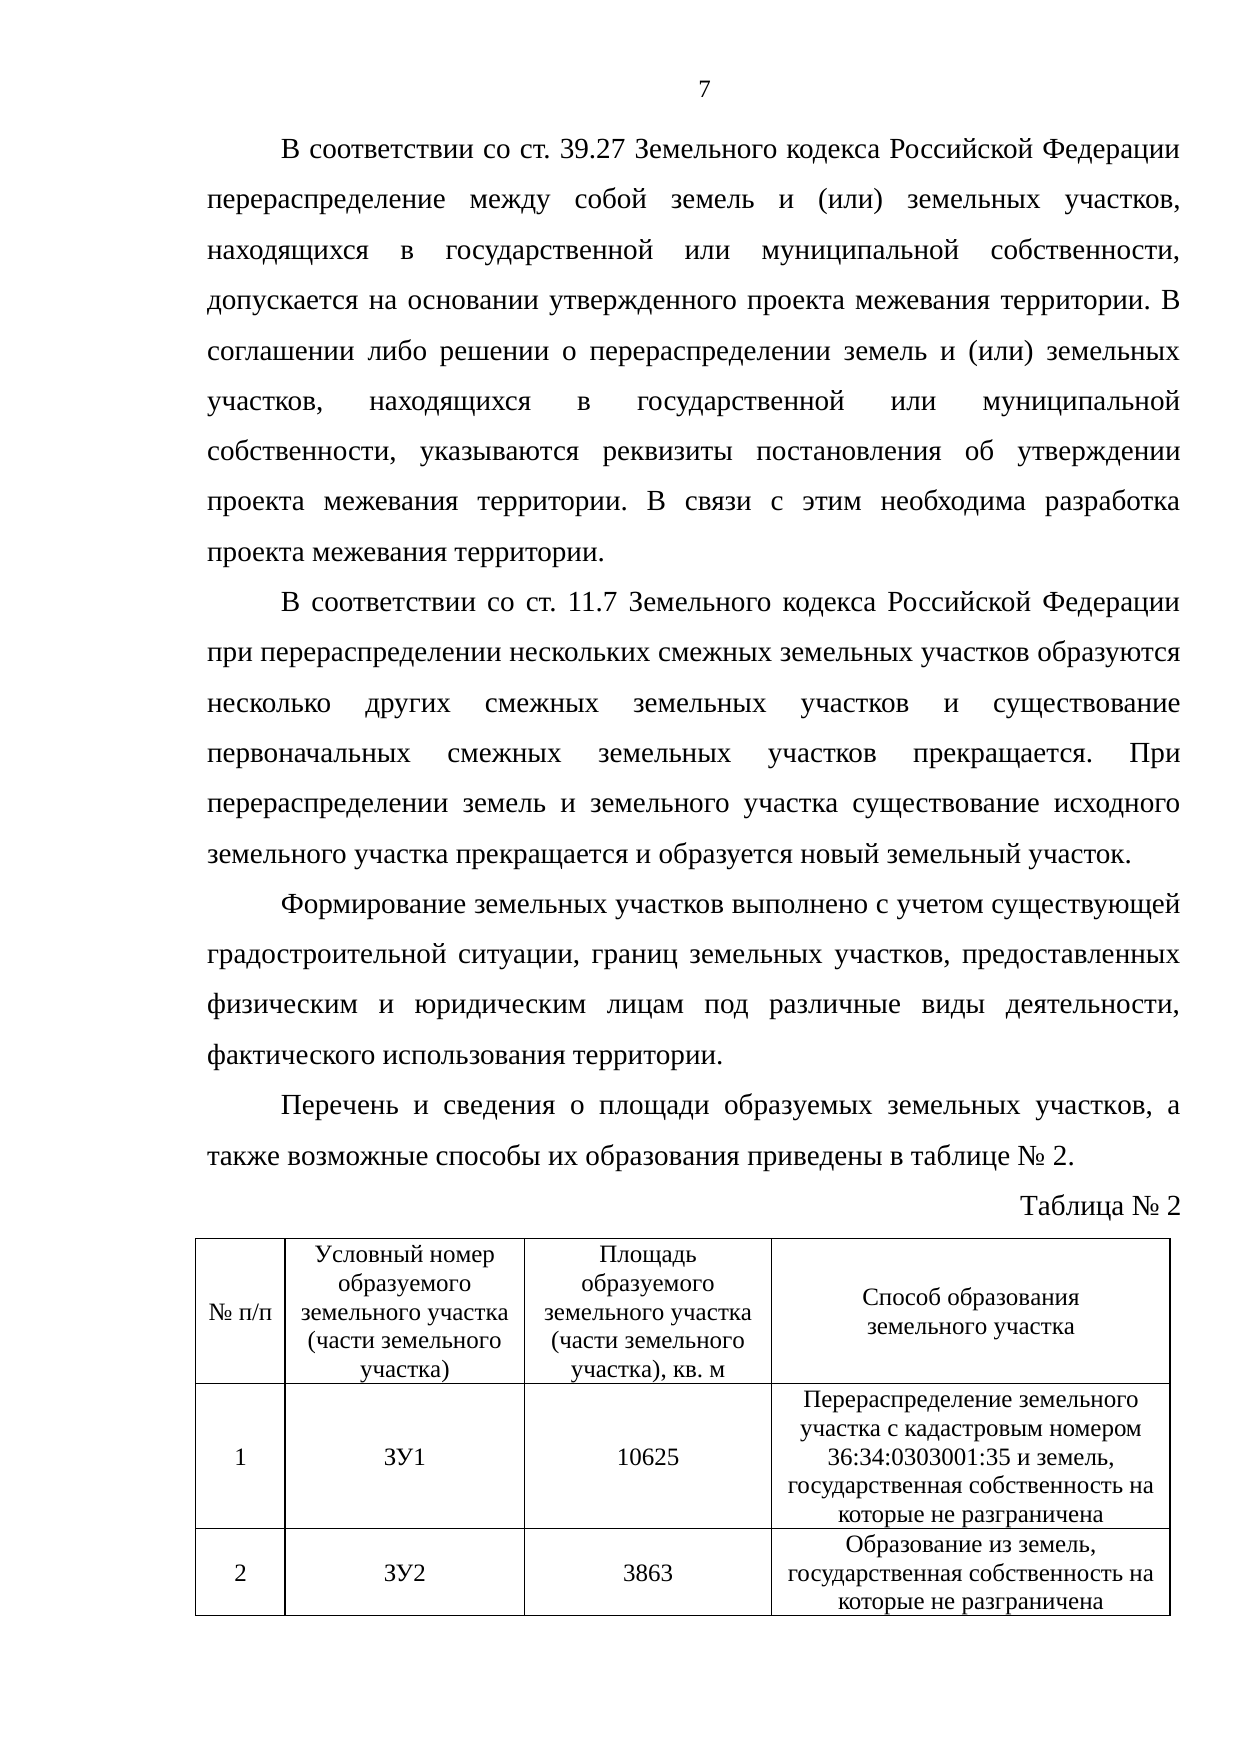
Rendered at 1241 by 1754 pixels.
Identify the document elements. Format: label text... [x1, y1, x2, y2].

text Формирование земельных участков выполнено с учетом существующей градостроительной ситуации, границ земельных участков, предоставленных физическим и юридическим лицам под различные виды деятельности, фактического использования территории. [207, 886, 1181, 1071]
table_cell 2 [196, 1529, 284, 1615]
table_cell Образование из земель, государственная собственность на которые не разграничена [772, 1529, 1169, 1615]
text Перечень и сведения о площади образуемых земельных участков, а также возможные способы их образования приведены в таблице № 2. [207, 1087, 1181, 1171]
table_header Способ образования земельного участка [772, 1239, 1169, 1383]
text В соответствии со ст. 11.7 Земельного кодекса Российской Федерации при перераспределении нескольких смежных земельных участков образуются несколько других смежных земельных участков и существование первоначальных смежных земельных участков прекращается. При перераспределении земель и земельного участка существование исходного земельного участка прекращается и образуется новый земельный участок. [207, 584, 1181, 869]
table_cell ЗУ2 [286, 1529, 524, 1615]
table_cell Перераспределение земельного участка с кадастровым номером 36:34:0303001:35 и земель, государственная собственность на которые не разграничена [772, 1384, 1169, 1528]
table_header № п/п [196, 1239, 284, 1383]
text Таблица № 2 [207, 1188, 1181, 1221]
table_cell 3863 [525, 1529, 771, 1615]
table_header Условный номер образуемого земельного участка (части земельного участка) [286, 1239, 524, 1383]
text В соответствии со ст. 39.27 Земельного кодекса Российской Федерации перераспределение между собой земель и (или) земельных участков, находящихся в государственной или муниципальной собственности, допускается на основании утвержденного проекта межевания территории. В соглашении либо решении о перераспределении земель и (или) земельных участков, находящихся в государственной или муниципальной собственности, указываются реквизиты постановления об утверждении проекта межевания территории. В связи с этим необходима разработка проекта межевания территории. [207, 131, 1181, 567]
table_cell 10625 [525, 1384, 771, 1528]
table_cell 1 [196, 1384, 284, 1528]
table_header Площадь образуемого земельного участка (части земельного участка), кв. м [525, 1239, 771, 1383]
table_cell ЗУ1 [286, 1384, 524, 1528]
